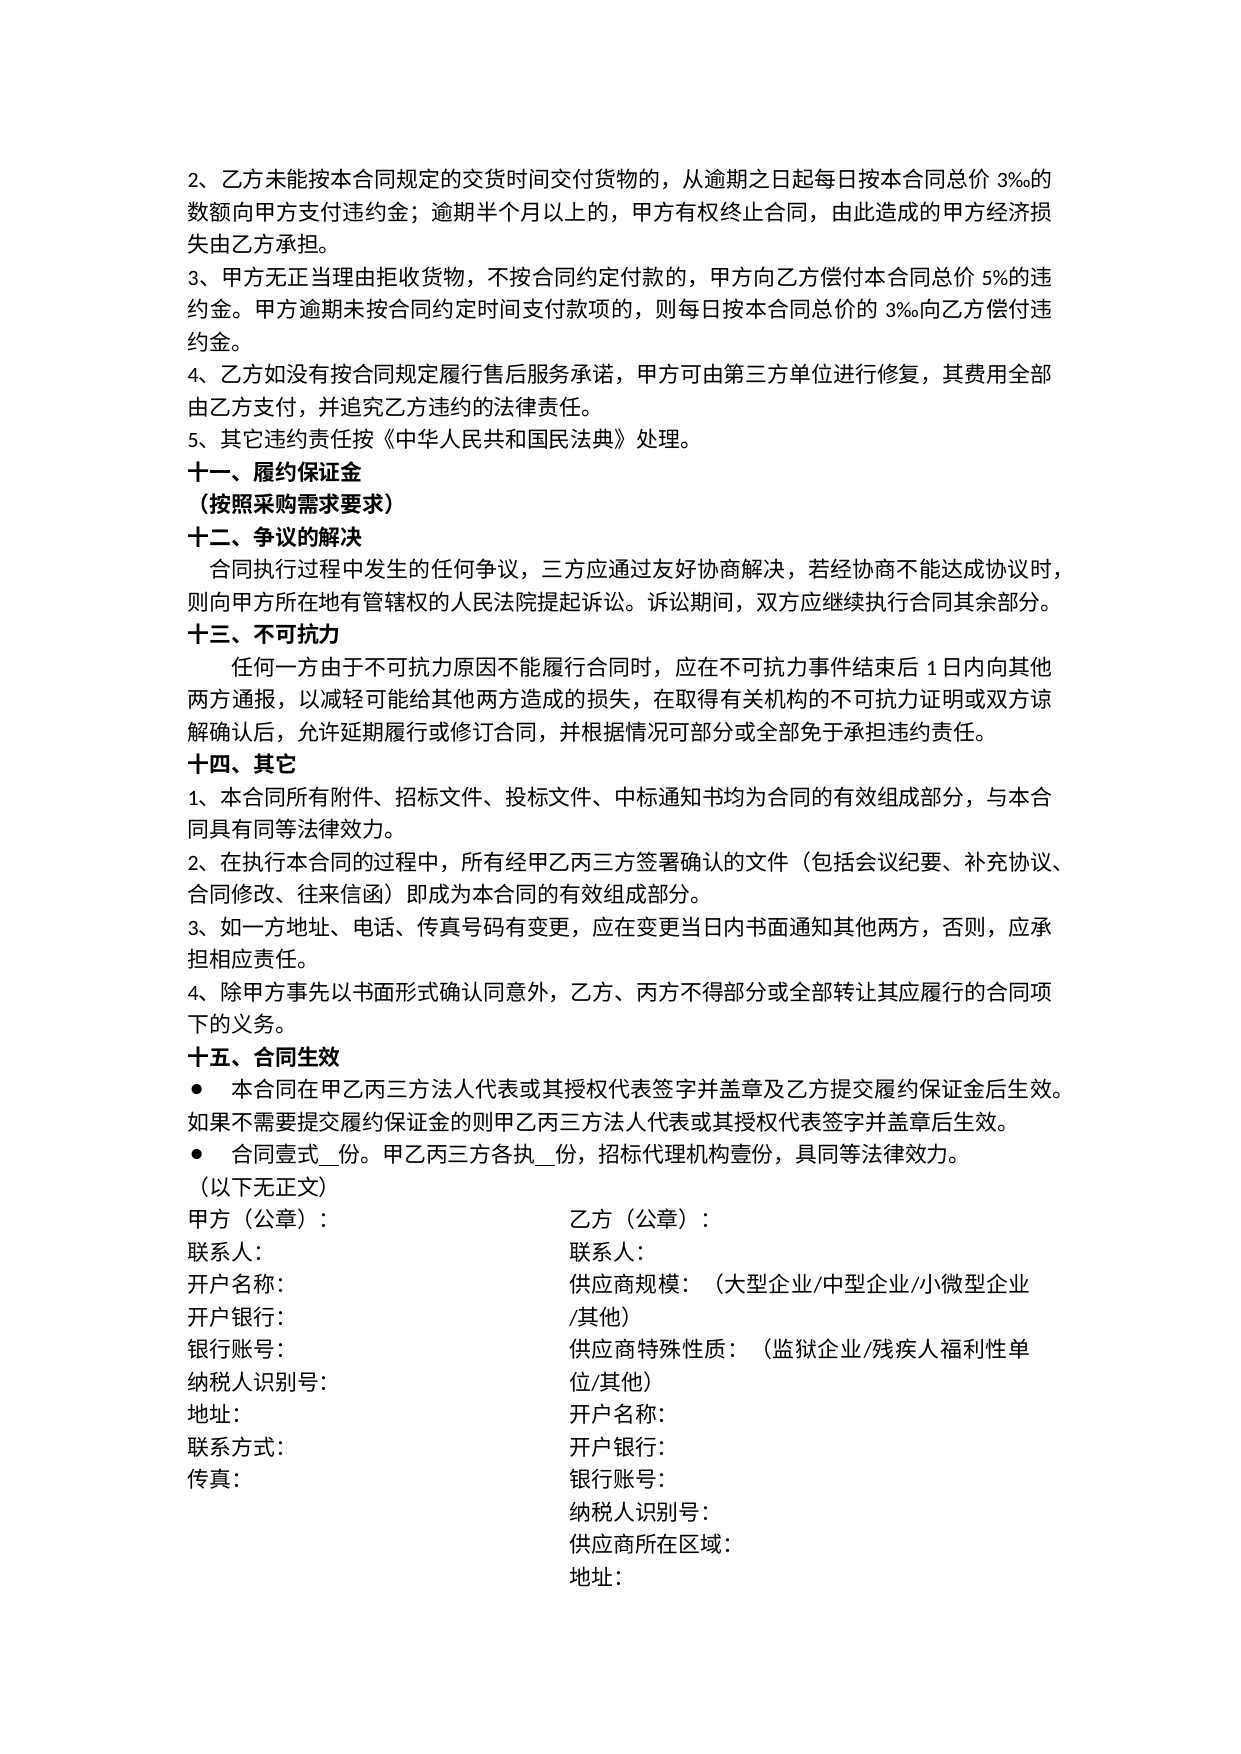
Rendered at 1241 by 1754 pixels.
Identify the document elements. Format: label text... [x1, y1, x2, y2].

text 4、乙方如没有按合同规定履行售后服务承诺，甲方可由第三方单位进行修复，其费用全部由乙方支付，并追究乙方违约的法律责任。 [187, 357, 1053, 422]
text （以下无正文） [187, 1169, 1053, 1202]
list 本合同在甲乙丙三方法人代表或其授权代表签字并盖章及乙方提交履约保证金后生效。如果不需要提交履约保证金的则甲乙丙三方法人代表或其授权代表签字并盖章后生效。 [187, 1072, 1053, 1137]
text 3、甲方无正当理由拒收货物，不按合同约定付款的，甲方向乙方偿付本合同总价5%的违约金。甲方逾期未按合同约定时间支付款项的，则每日按本合同总价的3‰向乙方偿付违约金。 [187, 259, 1053, 357]
text 2、在执行本合同的过程中，所有经甲乙丙三方签署确认的文件（包括会议纪要、补充协议、合同修改、往来信函）即成为本合同的有效组成部分。 [187, 844, 1053, 909]
text 1、本合同所有附件、招标文件、投标文件、中标通知书均为合同的有效组成部分，与本合同具有同等法律效力。 [187, 779, 1053, 844]
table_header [558, 1202, 1041, 1592]
text 十五、合同生效 [187, 1039, 1053, 1072]
text 3、如一方地址、电话、传真号码有变更，应在变更当日内书面通知其他两方，否则，应承担相应责任。 [187, 909, 1053, 974]
text （按照采购需求要求） [187, 487, 1053, 519]
text 任何一方由于不可抗力原因不能履行合同时，应在不可抗力事件结束后1日内向其他两方通报，以减轻可能给其他两方造成的损失，在取得有关机构的不可抗力证明或双方谅解确认后，允许延期履行或修订合同，并根据情况可部分或全部免于承担违约责任。 [187, 649, 1053, 747]
text 5、其它违约责任按《中华人民共和国民法典》处理。 [187, 422, 1053, 454]
text 十三、不可抗力 [187, 617, 1053, 649]
text 十二、争议的解决 [187, 519, 1053, 552]
text 合同执行过程中发生的任何争议，三方应通过友好协商解决，若经协商不能达成协议时，则向甲方所在地有管辖权的人民法院提起诉讼。诉讼期间，双方应继续执行合同其余部分。 [187, 552, 1053, 617]
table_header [176, 1202, 558, 1592]
list 合同壹式 份。甲乙丙三方各执 份，招标代理机构壹份，具同等法律效力。 [187, 1137, 1053, 1169]
text 2、乙方未能按本合同规定的交货时间交付货物的，从逾期之日起每日按本合同总价3‰的数额向甲方支付违约金；逾期半个月以上的，甲方有权终止合同，由此造成的甲方经济损失由乙方承担。 [187, 162, 1053, 259]
text 十一、履约保证金 [187, 454, 1053, 487]
text 4、除甲方事先以书面形式确认同意外，乙方、丙方不得部分或全部转让其应履行的合同项下的义务。 [187, 974, 1053, 1039]
text 十四、其它 [187, 747, 1053, 779]
